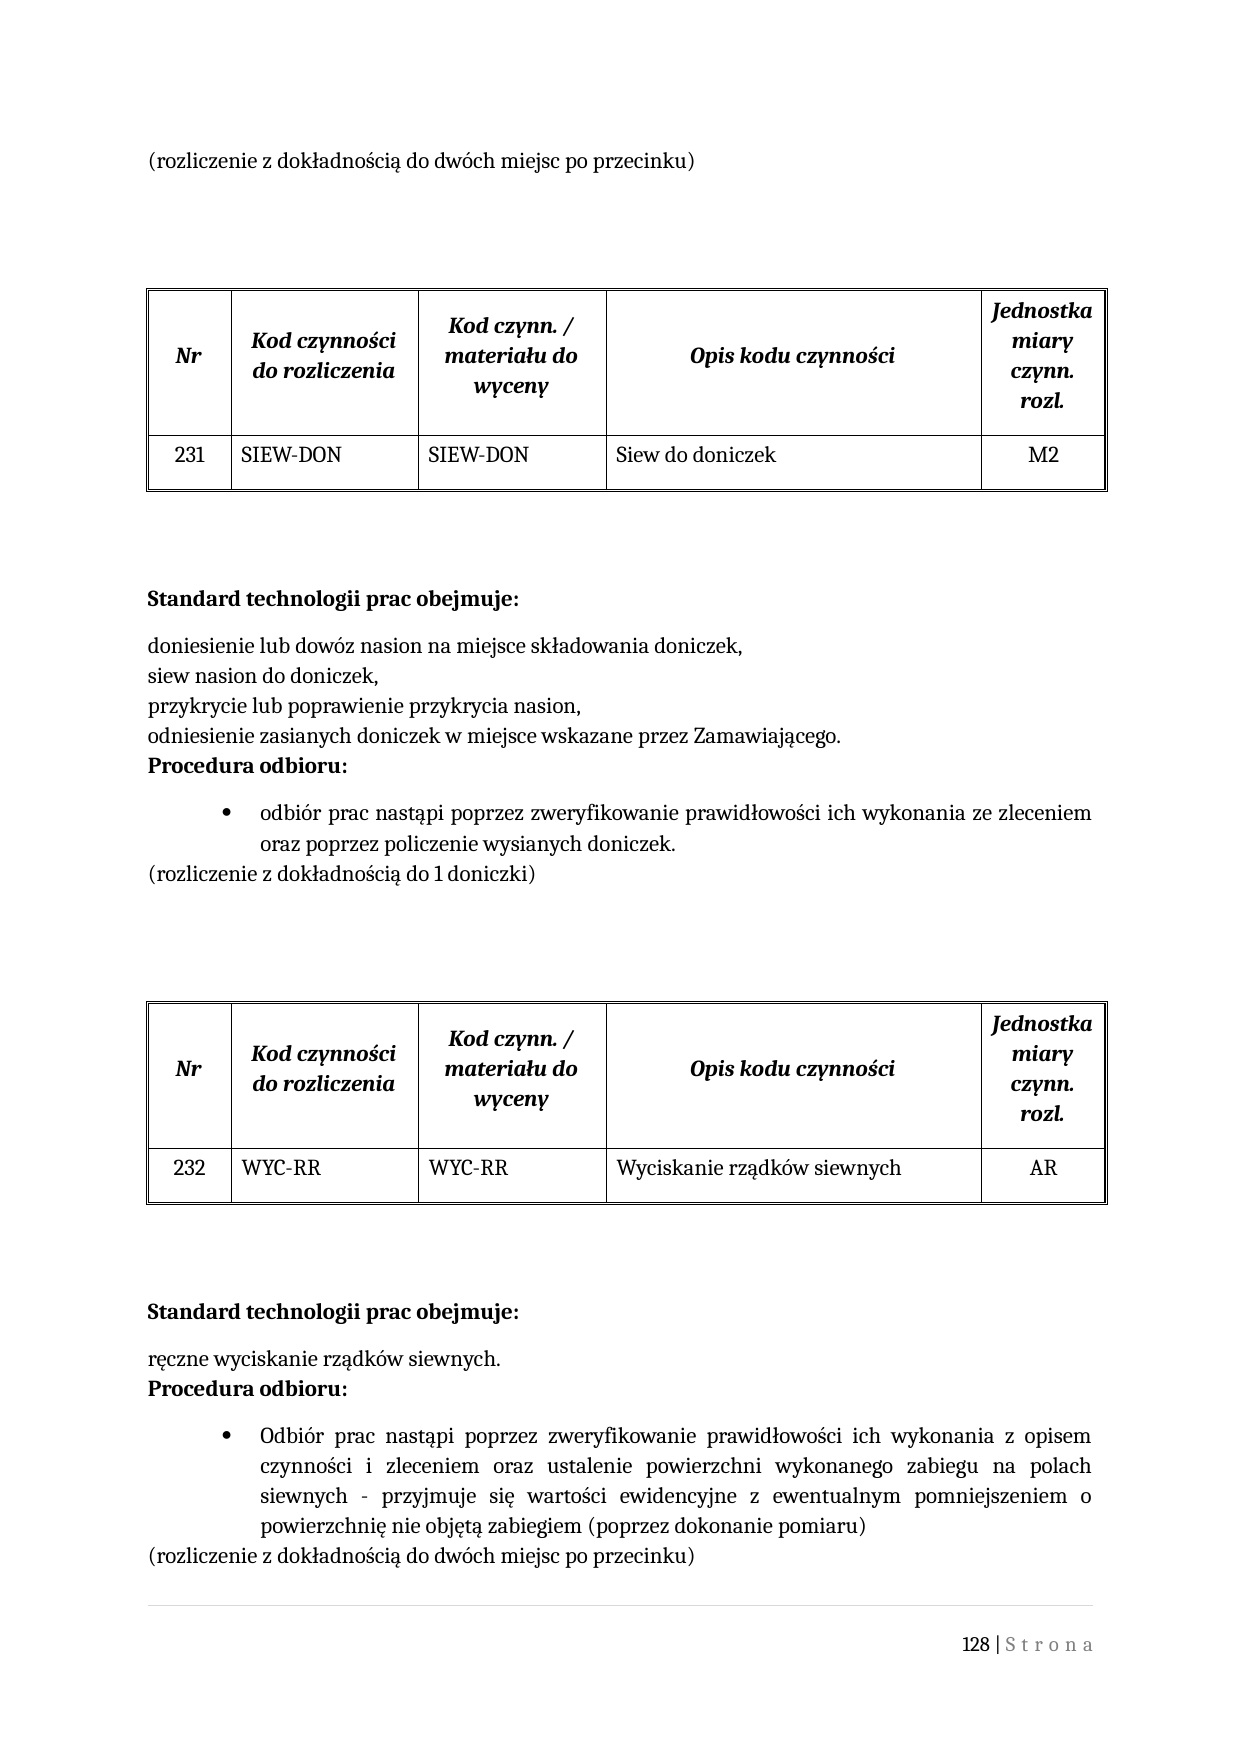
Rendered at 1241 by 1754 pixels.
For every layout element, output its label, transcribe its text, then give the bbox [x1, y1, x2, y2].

text doniesienie lub dowóz nasion na miejsce składowania doniczek, [148, 632, 1093, 659]
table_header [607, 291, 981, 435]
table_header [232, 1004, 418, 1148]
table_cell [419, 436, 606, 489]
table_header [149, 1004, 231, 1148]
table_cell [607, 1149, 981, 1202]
text ręczne wyciskanie rządków siewnych. [148, 1345, 1093, 1372]
text (rozliczenie z dokładnością do dwóch miejsc po przecinku) [148, 148, 1093, 174]
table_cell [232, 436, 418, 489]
list Odbiór prac nastąpi poprzez zweryfikowanie prawidłowości ich wykonania z opisem czynności i zleceniem oraz ustalenie powierzchni wykonanego zabiegu na polach siewnych - przyjmuje się wartości ewidencyjne z ewentualnym pomniejszeniem o powierzchnię nie objętą zabiegiem (poprzez dokonanie pomiaru) [223, 1422, 1093, 1539]
text odniesienie zasianych doniczek w miejsce wskazane przez Zamawiającego. [148, 723, 1093, 749]
text przykrycie lub poprawienie przykrycia nasion, [148, 693, 1093, 719]
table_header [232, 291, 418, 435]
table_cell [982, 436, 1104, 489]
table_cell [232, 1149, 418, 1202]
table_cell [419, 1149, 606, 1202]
list odbiór prac nastąpi poprzez zweryfikowanie prawidłowości ich wykonania ze zleceniem oraz poprzez policzenie wysianych doniczek. [223, 800, 1093, 857]
text (rozliczenie z dokładnością do 1 doniczki) [148, 861, 1093, 887]
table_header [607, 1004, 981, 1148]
text Procedura odbioru: [148, 1376, 1093, 1402]
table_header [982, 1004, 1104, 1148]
text (rozliczenie z dokładnością do dwóch miejsc po przecinku) [148, 1543, 1093, 1569]
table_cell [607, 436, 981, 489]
text Procedura odbioru: [148, 753, 1093, 779]
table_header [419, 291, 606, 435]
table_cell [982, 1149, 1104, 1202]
text siew nasion do doniczek, [148, 663, 1093, 689]
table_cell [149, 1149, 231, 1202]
text Standard technologii prac obejmuje: [148, 1298, 1093, 1325]
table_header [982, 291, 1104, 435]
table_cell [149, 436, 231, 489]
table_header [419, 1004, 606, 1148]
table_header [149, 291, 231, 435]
text Standard technologii prac obejmuje: [148, 586, 1093, 612]
